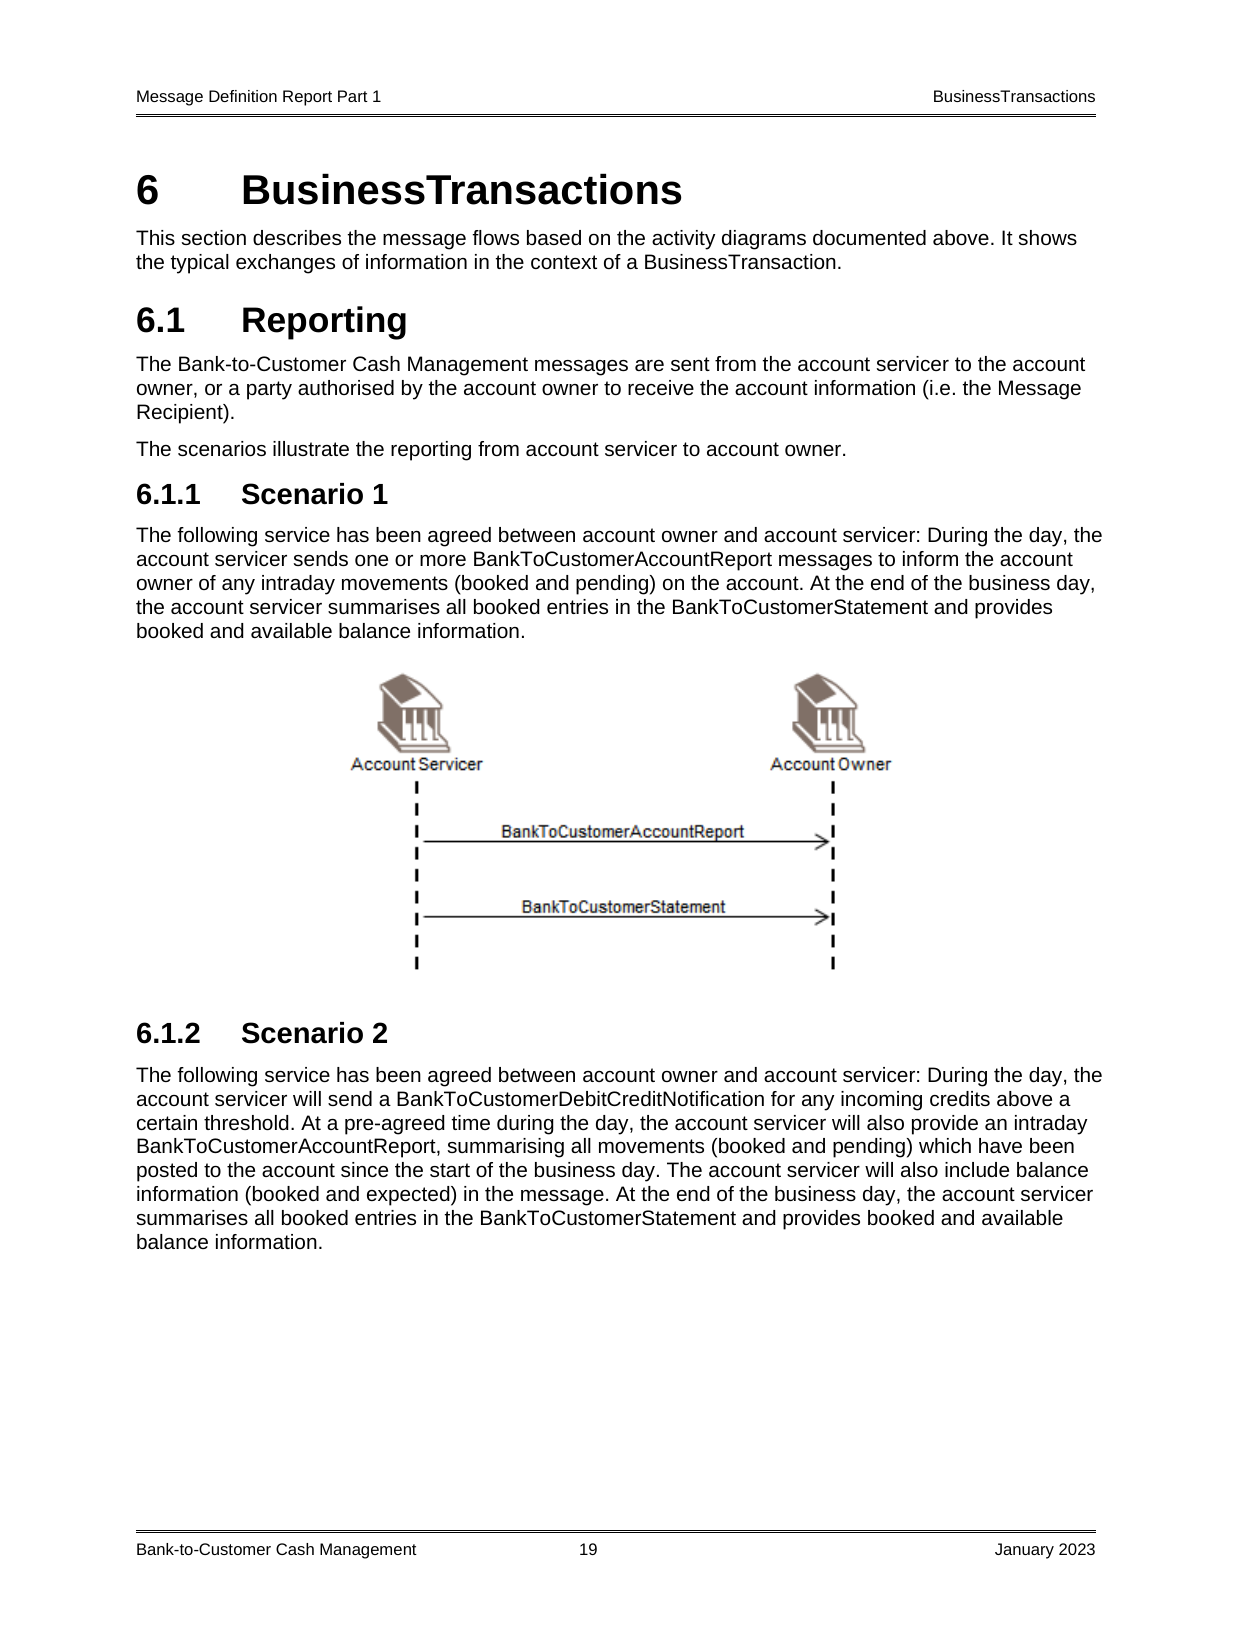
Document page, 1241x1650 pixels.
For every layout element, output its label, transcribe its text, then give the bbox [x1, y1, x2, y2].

text This section describes the message flows based on the activity diagrams documented above. It shows the typical exchanges of information in the context of a BusinessTransaction. [136, 226, 1104, 274]
text The following service has been agreed between account owner and account servicer: During the day, the account servicer sends one or more BankToCustomerAccountReport messages to inform the account owner of any intraday movements (booked and pending) on the account. At the end of the business day, the account servicer summarises all booked entries in the BankToCustomerStatement and provides booked and available balance information. [136, 523, 1104, 643]
text The scenarios illustrate the reporting from account servicer to account owner. [136, 436, 1104, 460]
subtitle BusinessTransactions [136, 166, 1104, 213]
text The Bank-to-Customer Cash Management messages are sent from the account servicer to the account owner, or a party authorised by the account owner to receive the account information (i.e. the Message Recipient). [136, 352, 1104, 424]
subtitle Scenario 1 [136, 477, 1104, 511]
picture [345, 667, 895, 979]
subtitle Scenario 2 [136, 1016, 1104, 1050]
text The following service has been agreed between account owner and account servicer: During the day, the account servicer will send a BankToCustomerDebitCreditNotification for any incoming credits above a certain threshold. At a pre-agreed time during the day, the account servicer will also provide an intraday BankToCustomerAccountReport, summarising all movements (booked and pending) which have been posted to the account since the start of the business day. The account servicer will also include balance information (booked and expected) in the message. At the end of the business day, the account servicer summarises all booked entries in the BankToCustomerStatement and provides booked and available balance information. [136, 1062, 1104, 1254]
subtitle Reporting [136, 299, 1104, 339]
